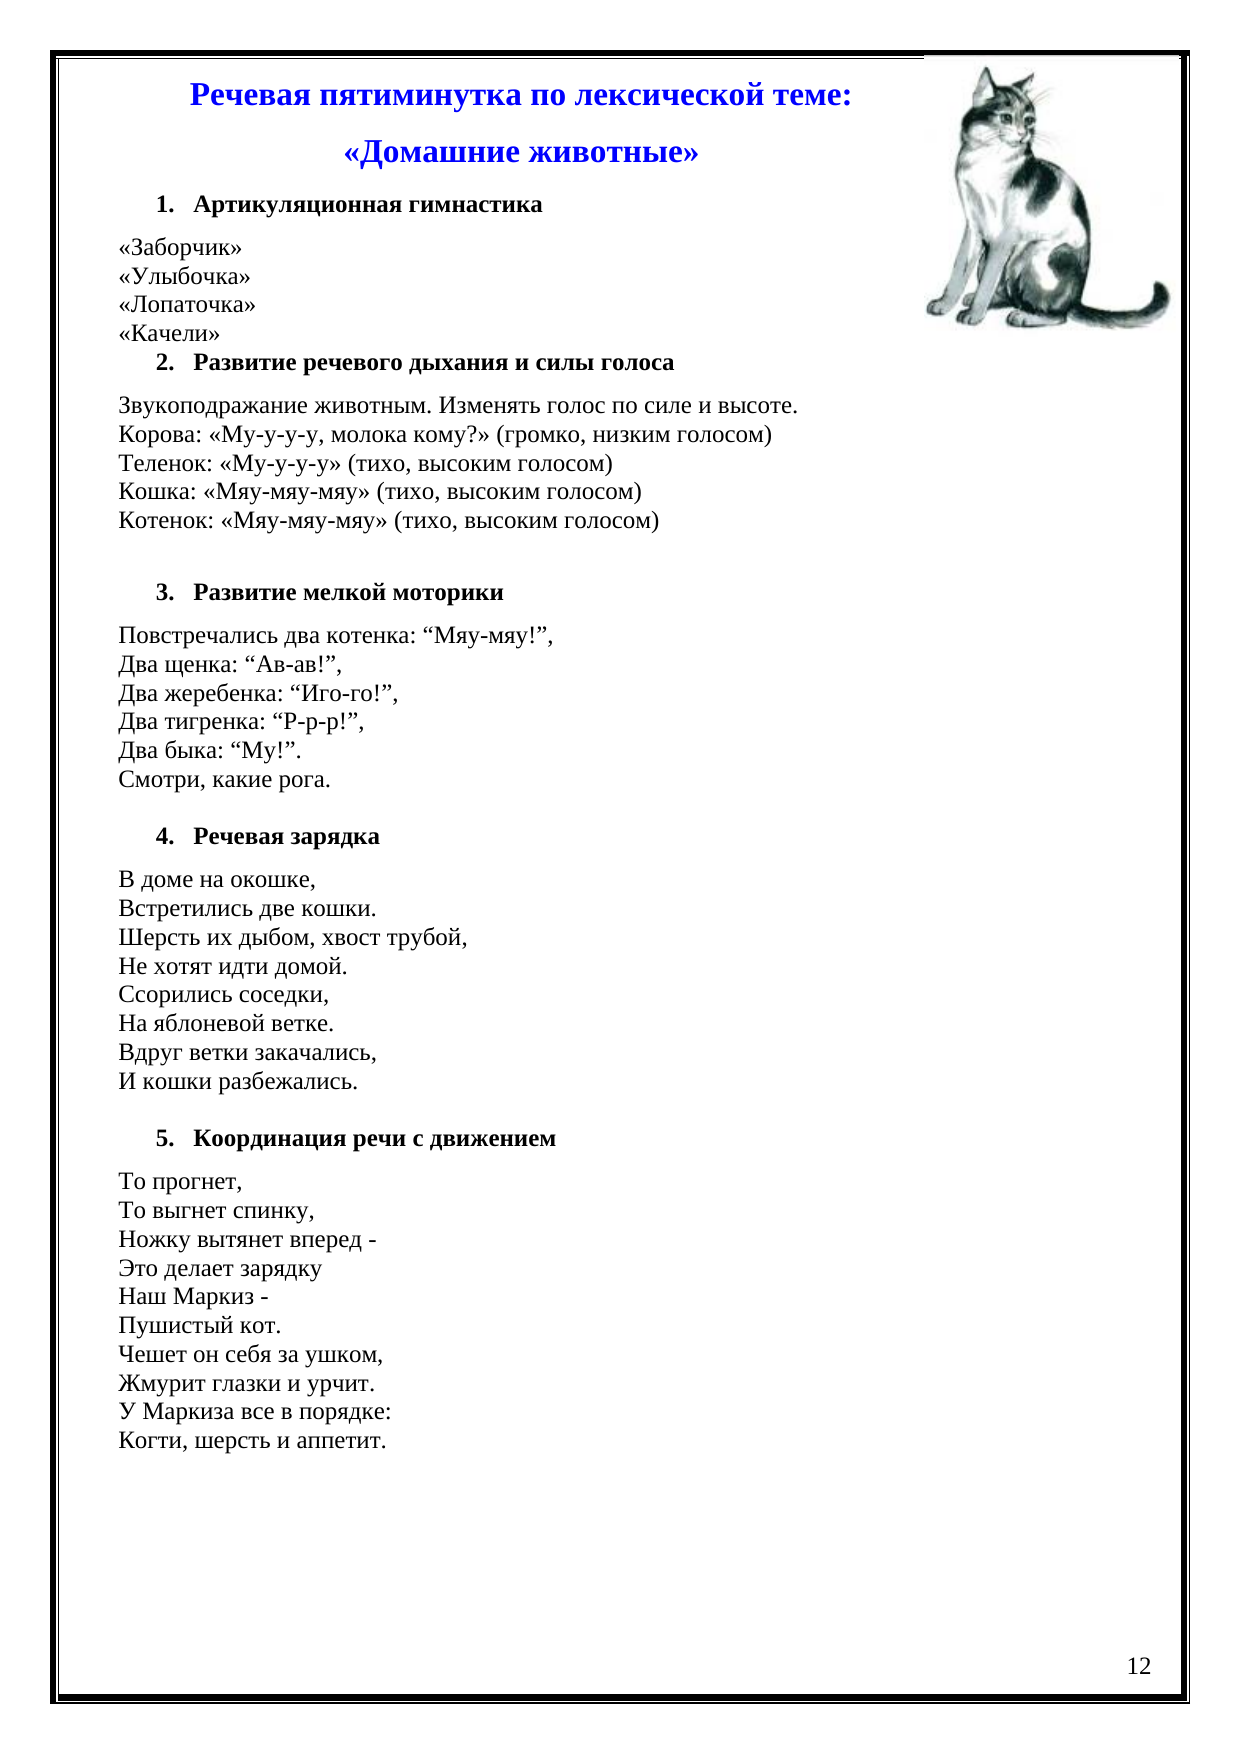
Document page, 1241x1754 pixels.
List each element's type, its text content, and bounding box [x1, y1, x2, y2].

text Чешет он себя за ушком, [118, 1339, 1152, 1368]
text «Лопаточка» [118, 289, 924, 318]
text У Маркиза все в порядке: [118, 1396, 1152, 1425]
text То выгнет спинку, [118, 1195, 1152, 1224]
text В доме на окошке, Встретились две кошки. Шерсть их дыбом, хвост трубой, Не хотят идти домой. Ссорились соседки, На яблоневой ветке. Вдруг ветки закачались, И кошки разбежались. [118, 864, 1152, 1094]
list Развитие мелкой моторики [156, 577, 1152, 606]
text Теленок: «Му-у-у-у» (тихо, высоким голосом) [118, 448, 1152, 476]
text Ножку вытянет вперед - [118, 1224, 1152, 1253]
picture [924, 55, 1179, 337]
text Звукоподражание животным. Изменять голос по силе и высоте. [118, 390, 1152, 419]
list Речевая зарядка [156, 821, 1152, 850]
text Пушистый кот. [118, 1310, 1152, 1339]
text Наш Маркиз - [118, 1281, 1152, 1310]
text Кошка: «Мяу-мяу-мяу» (тихо, высоким голосом) [118, 476, 1152, 505]
text Жмурит глазки и урчит. [118, 1368, 1152, 1396]
text Когти, шерсть и аппетит. [118, 1425, 1152, 1454]
list Развитие речевого дыхания и силы голоса [156, 347, 1152, 376]
text Это делает зарядку [118, 1253, 1152, 1281]
text «Заборчик» [118, 232, 924, 261]
text «Улыбочка» [118, 261, 924, 289]
text Повстречались два котенка: “Мяу-мяу!”, Два щенка: “Ав-ав!”, Два жеребенка: “Иго-го!”, Два тигренка: “Р-р-р!”, Два быка: “Му!”. Смотри, какие рога. [118, 620, 1152, 793]
list Координация речи с движением [156, 1123, 1152, 1152]
text Речевая пятиминутка по лексической теме: «Домашние животные» [118, 74, 924, 170]
text То прогнет, [118, 1166, 1152, 1195]
text «Качели» [118, 318, 1152, 347]
text Корова: «Му-у-у-у, молока кому?» (громко, низким голосом) [118, 419, 1152, 448]
list Артикуляционная гимнастика [156, 189, 924, 218]
text Котенок: «Мяу-мяу-мяу» (тихо, высоким голосом) [118, 505, 1152, 534]
